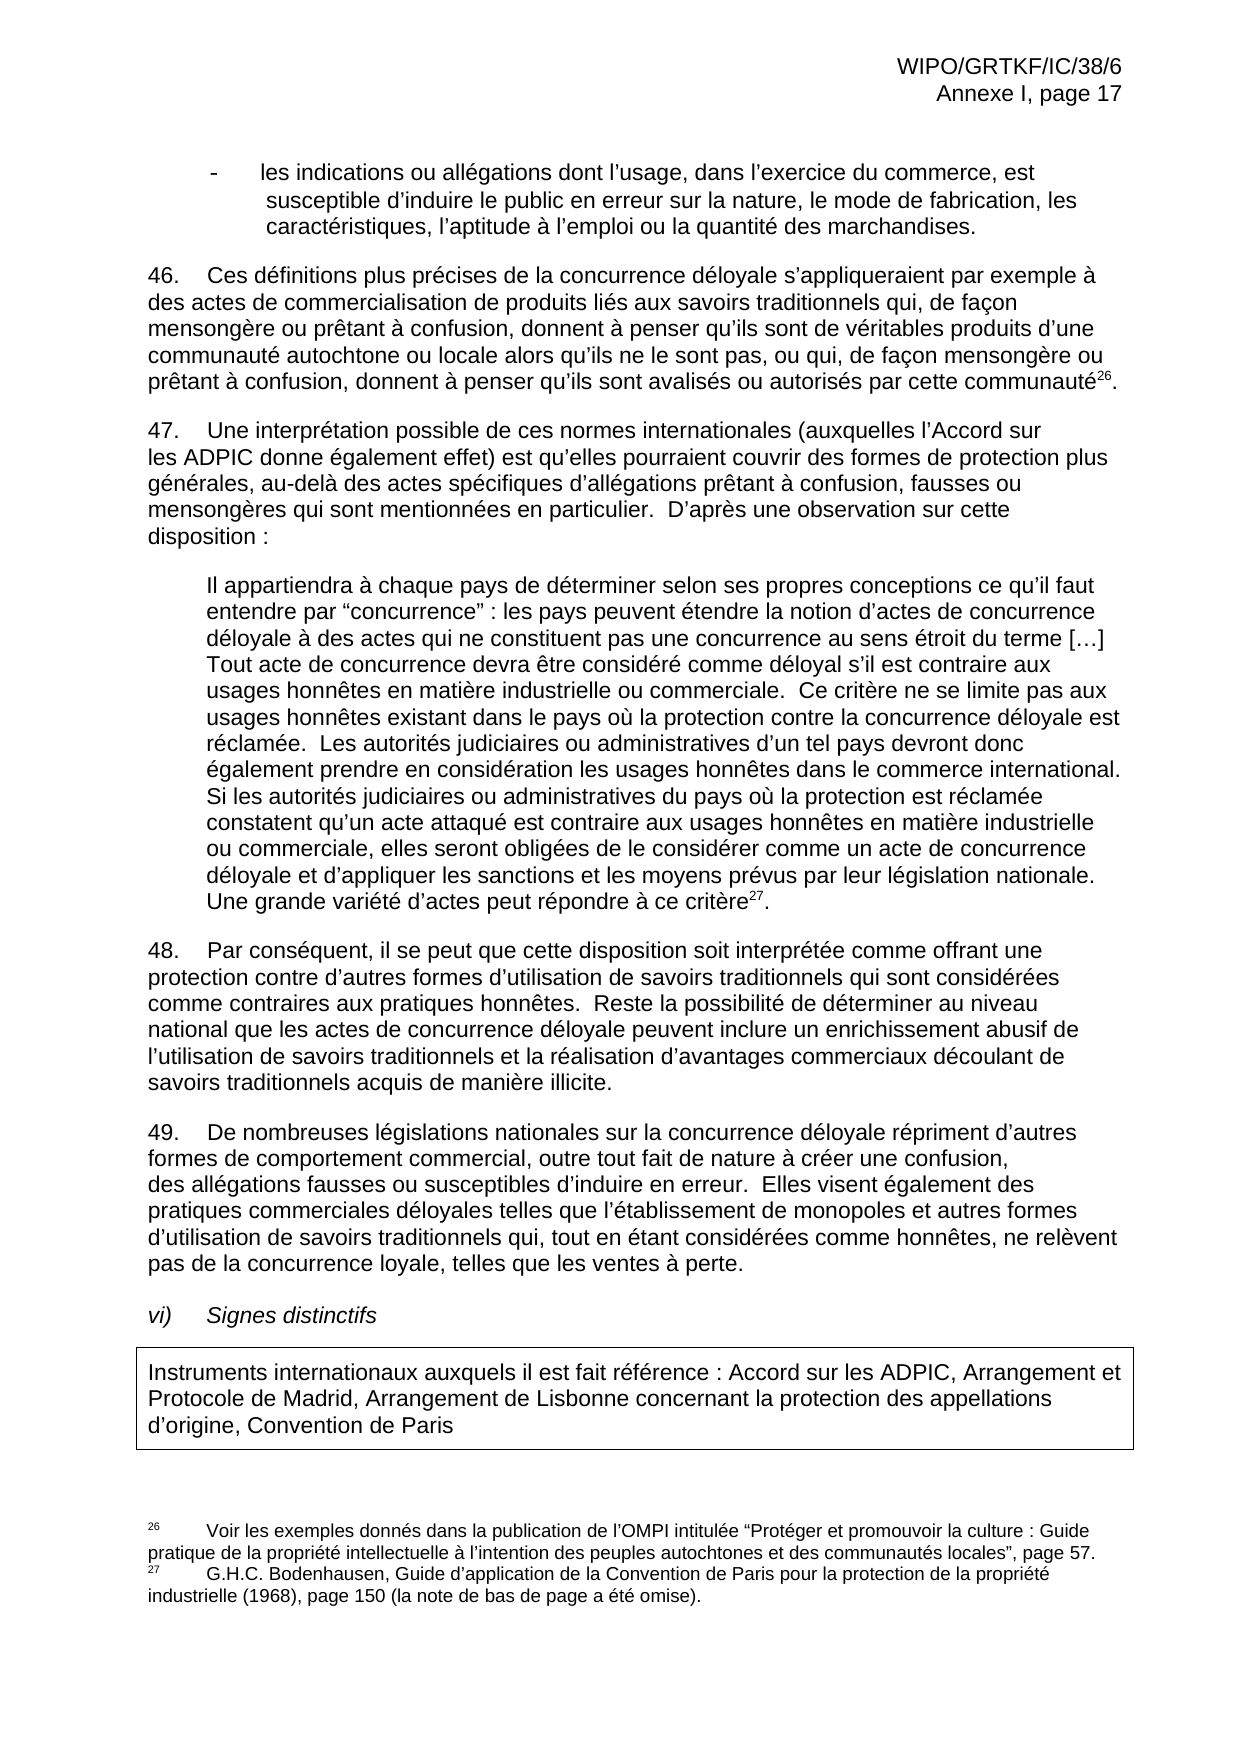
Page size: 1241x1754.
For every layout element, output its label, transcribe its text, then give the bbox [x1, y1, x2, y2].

text De nombreuses législations nationales sur la concurrence déloyale répriment d’autres formes de comportement commercial, outre tout fait de nature à créer une confusion, des allégations fausses ou susceptibles d’induire en erreur. Elles visent également des pratiques commerciales déloyales telles que l’établissement de monopoles et autres formes d’utilisation de savoirs traditionnels qui, tout en étant considérées comme honnêtes, ne relèvent pas de la concurrence loyale, telles que les ventes à perte. [148, 1118, 1122, 1277]
text Ces définitions plus précises de la concurrence déloyale s’appliqueraient par exemple à des actes de commercialisation de produits liés aux savoirs traditionnels qui, de façon mensongère ou prêtant à confusion, donnent à penser qu’ils sont de véritables produits d’une communauté autochtone ou locale alors qu’ils ne le sont pas, ou qui, de façon mensongère ou prêtant à confusion, donnent à penser qu’ils sont avalisés ou autorisés par cette communauté. [148, 262, 1122, 394]
text Il appartiendra à chaque pays de déterminer selon ses propres conceptions ce qu’il faut entendre par “concurrence” : les pays peuvent étendre la notion d’actes de concurrence déloyale à des actes qui ne constituent pas une concurrence au sens étroit du terme […] Tout acte de concurrence devra être considéré comme déloyal s’il est contraire aux usages honnêtes en matière industrielle ou commerciale. Ce critère ne se limite pas aux usages honnêtes existant dans le pays où la protection contre la concurrence déloyale est réclamée. Les autorités judiciaires ou administratives d’un tel pays devront donc également prendre en considération les usages honnêtes dans le commerce international. Si les autorités judiciaires ou administratives du pays où la protection est réclamée constatent qu’un acte attaqué est contraire aux usages honnêtes en matière industrielle ou commerciale, elles seront obligées de le considérer comme un acte de concurrence déloyale et d’appliquer les sanctions et les moyens prévus par leur législation nationale. Une grande variété d’actes peut répondre à ce critère. [206, 572, 1122, 914]
list les indications ou allégations dont l’usage, dans l’exercice du commerce, est susceptible d’induire le public en erreur sur la nature, le mode de fabrication, les caractéristiques, l’aptitude à l’emploi ou la quantité des marchandises. [207, 158, 1122, 239]
text Une interprétation possible de ces normes internationales (auxquelles l’Accord sur les ADPIC donne également effet) est qu’elles pourraient couvrir des formes de protection plus générales, au-delà des actes spécifiques d’allégations prêtant à confusion, fausses ou mensongères qui sont mentionnées en particulier. D’après une observation sur cette disposition : [148, 417, 1122, 549]
text Par conséquent, il se peut que cette disposition soit interprétée comme offrant une protection contre d’autres formes d’utilisation de savoirs traditionnels qui sont considérées comme contraires aux pratiques honnêtes. Reste la possibilité de déterminer au niveau national que les actes de concurrence déloyale peuvent inclure un enrichissement abusif de l’utilisation de savoirs traditionnels et la réalisation d’avantages commerciaux découlant de savoirs traditionnels acquis de manière illicite. [148, 937, 1122, 1096]
table_header Instruments internationaux auxquels il est fait référence : Accord sur les ADPIC, Arrangement et Protocole de Madrid, Arrangement de Lisbonne concernant la protection des appellations d’origine, Convention de Paris [137, 1348, 1133, 1449]
subtitle vi) Signes distinctifs [148, 1302, 1122, 1328]
